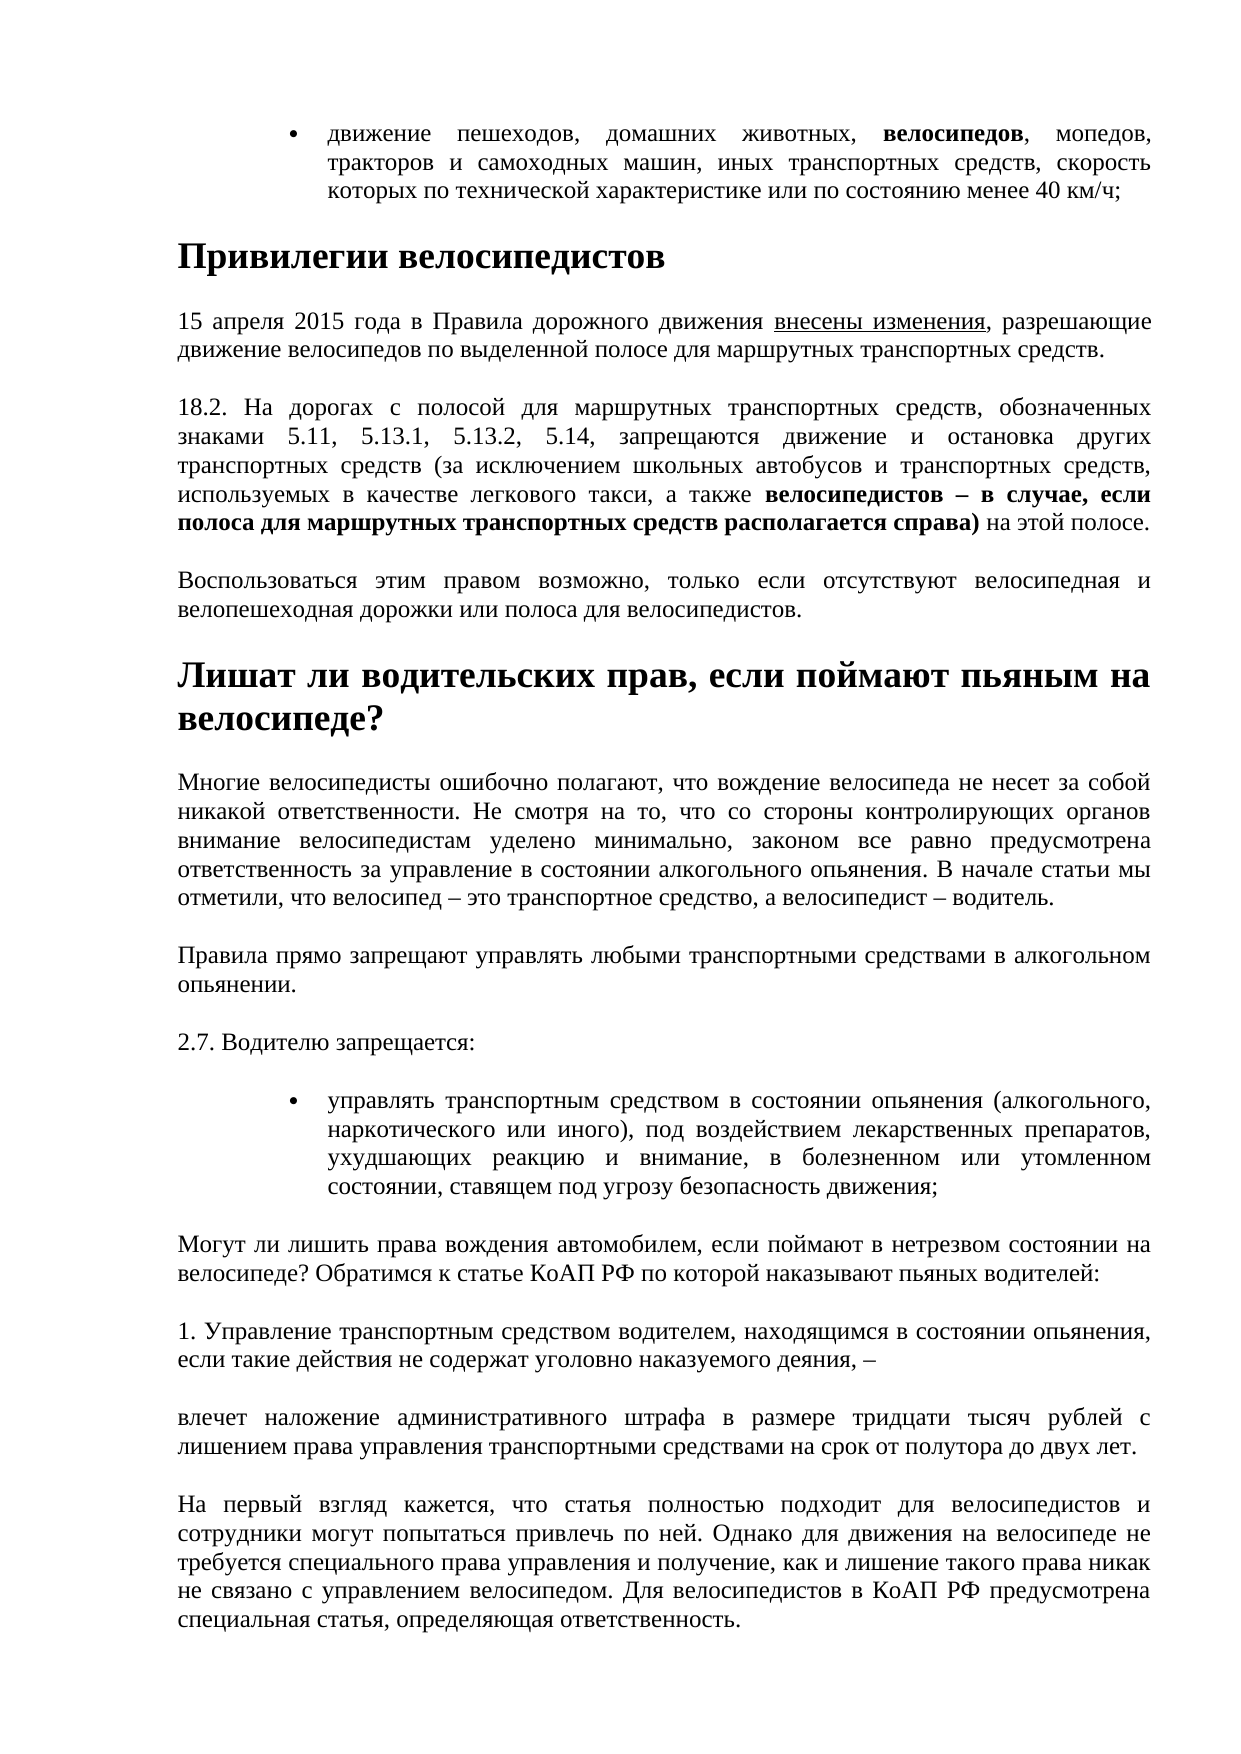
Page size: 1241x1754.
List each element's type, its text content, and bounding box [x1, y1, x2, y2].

text Правила прямо запрещают управлять любыми транспортными средствами в алкогольном опьянении. [177, 940, 1152, 998]
text 15 апреля 2015 года в Правила дорожного движения внесены изменения, разрешающие движение велосипедов по выделенной полосе для маршрутных транспортных средств. [177, 306, 1152, 363]
text влечет наложение административного штрафа в размере тридцати тысяч рублей с лишением права управления транспортными средствами на срок от полутора до двух лет. [177, 1402, 1152, 1460]
text Привилегии велосипедистов [177, 233, 1152, 277]
text Воспользоваться этим правом возможно, только если отсутствуют велосипедная и велопешеходная дорожки или полоса для велосипедистов. [177, 565, 1152, 623]
text На первый взгляд кажется, что статья полностью подходит для велосипедистов и сотрудники могут попытаться привлечь по ней. Однако для движения на велосипеде не требуется специального права управления и получение, как и лишение такого права никак не связано с управлением велосипедом. Для велосипедистов в КоАП РФ предусмотрена специальная статья, определяющая ответственность. [177, 1489, 1152, 1633]
text Могут ли лишить права вождения автомобилем, если поймают в нетрезвом состоянии на велосипеде? Обратимся к статье КоАП РФ по которой наказывают пьяных водителей: [177, 1229, 1152, 1287]
text Лишат ли водительских прав, если поймают пьяным на велосипеде? [177, 652, 1152, 738]
list движение пешеходов, домашних животных, велосипедов, мопедов, тракторов и самоходных машин, иных транспортных средств, скорость которых по технической характеристике или по состоянию менее 40 км/ч; [290, 118, 1152, 204]
text 1. Управление транспортным средством водителем, находящимся в состоянии опьянения, если такие действия не содержат уголовно наказуемого деяния, – [177, 1316, 1152, 1373]
text 2.7. Водителю запрещается: [177, 1027, 1152, 1056]
text 18.2. На дорогах с полосой для маршрутных транспортных средств, обозначенных знаками 5.11, 5.13.1, 5.13.2, 5.14, запрещаются движение и остановка других транспортных средств (за исключением школьных автобусов и транспортных средств, используемых в качестве легкового такси, а также велосипедистов – в случае, если полоса для маршрутных транспортных средств располагается справа) на этой полосе. [177, 392, 1152, 536]
text Многие велосипедисты ошибочно полагают, что вождение велосипеда не несет за собой никакой ответственности. Не смотря на то, что со стороны контролирующих органов внимание велосипедистам уделено минимально, законом все равно предусмотрена ответственность за управление в состоянии алкогольного опьянения. В начале статьи мы отметили, что велосипед – это транспортное средство, а велосипедист – водитель. [177, 767, 1152, 911]
list управлять транспортным средством в состоянии опьянения (алкогольного, наркотического или иного), под воздействием лекарственных препаратов, ухудшающих реакцию и внимание, в болезненном или утомленном состоянии, ставящем под угрозу безопасность движения; [290, 1085, 1152, 1200]
